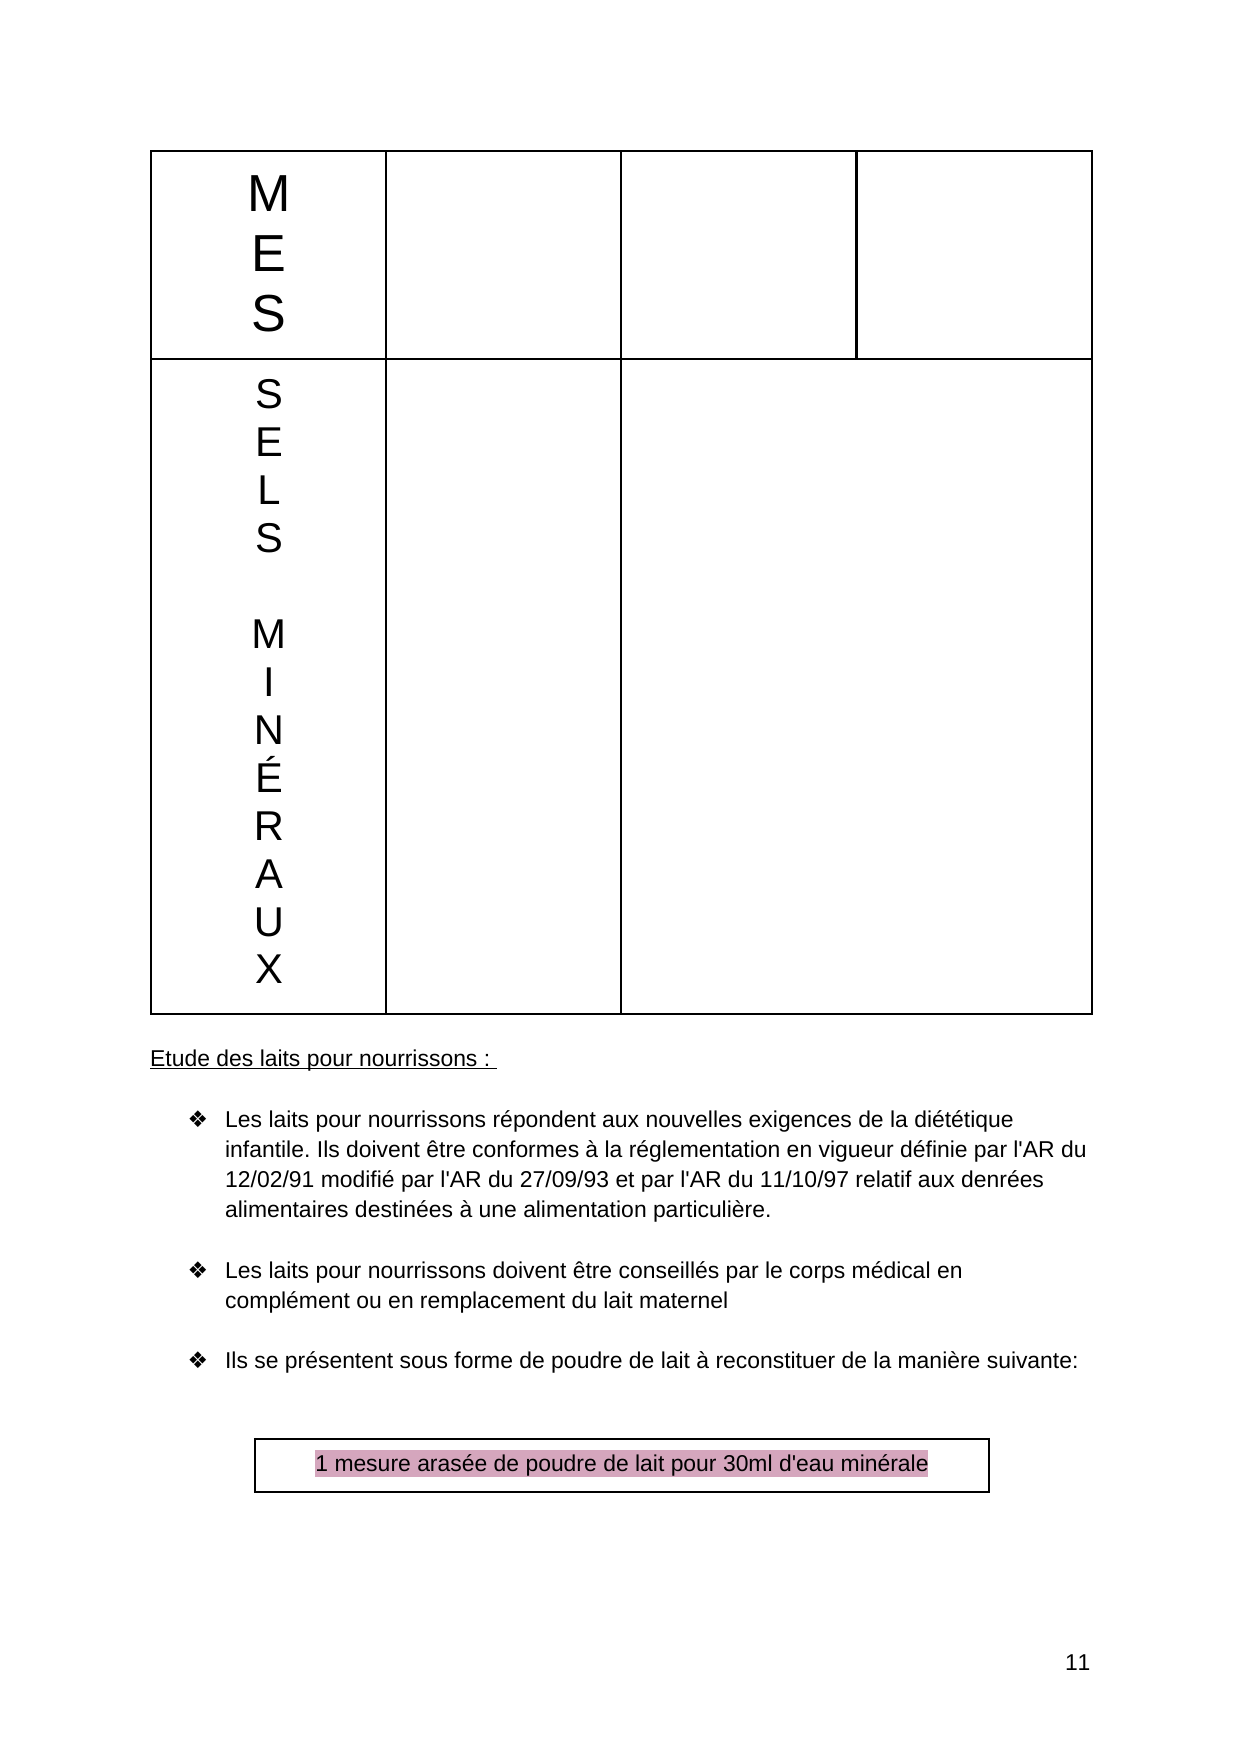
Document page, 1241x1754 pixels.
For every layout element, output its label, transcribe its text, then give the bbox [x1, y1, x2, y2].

list Les laits pour nourrissons répondent aux nouvelles exigences de la diététique infantile. Ils doivent être conformes à la réglementation en vigueur définie par l'AR du 12/02/91 modifié par l'AR du 27/09/93 et par l'AR du 11/10/97 relatif aux denrées alimentaires destinées à une alimentation particulière. [187, 1106, 1090, 1222]
text Etude des laits pour nourrissons : [150, 1045, 1090, 1071]
table_header 1 mesure arasée de poudre de lait pour 30ml d'eau minérale [256, 1440, 988, 1491]
table_cell [387, 360, 620, 1013]
table_cell [622, 152, 855, 357]
table_cell [622, 360, 1091, 1013]
table_cell S E L S M I N É R A U X [152, 360, 385, 1013]
list Ils se présentent sous forme de poudre de lait à reconstituer de la manière suivante: [187, 1347, 1090, 1373]
list Les laits pour nourrissons doivent être conseillés par le corps médical en complément ou en remplacement du lait maternel [187, 1257, 1090, 1313]
table_cell E N Z Y M E S [152, 152, 385, 357]
table_cell [387, 152, 620, 357]
table_cell [858, 152, 1091, 357]
